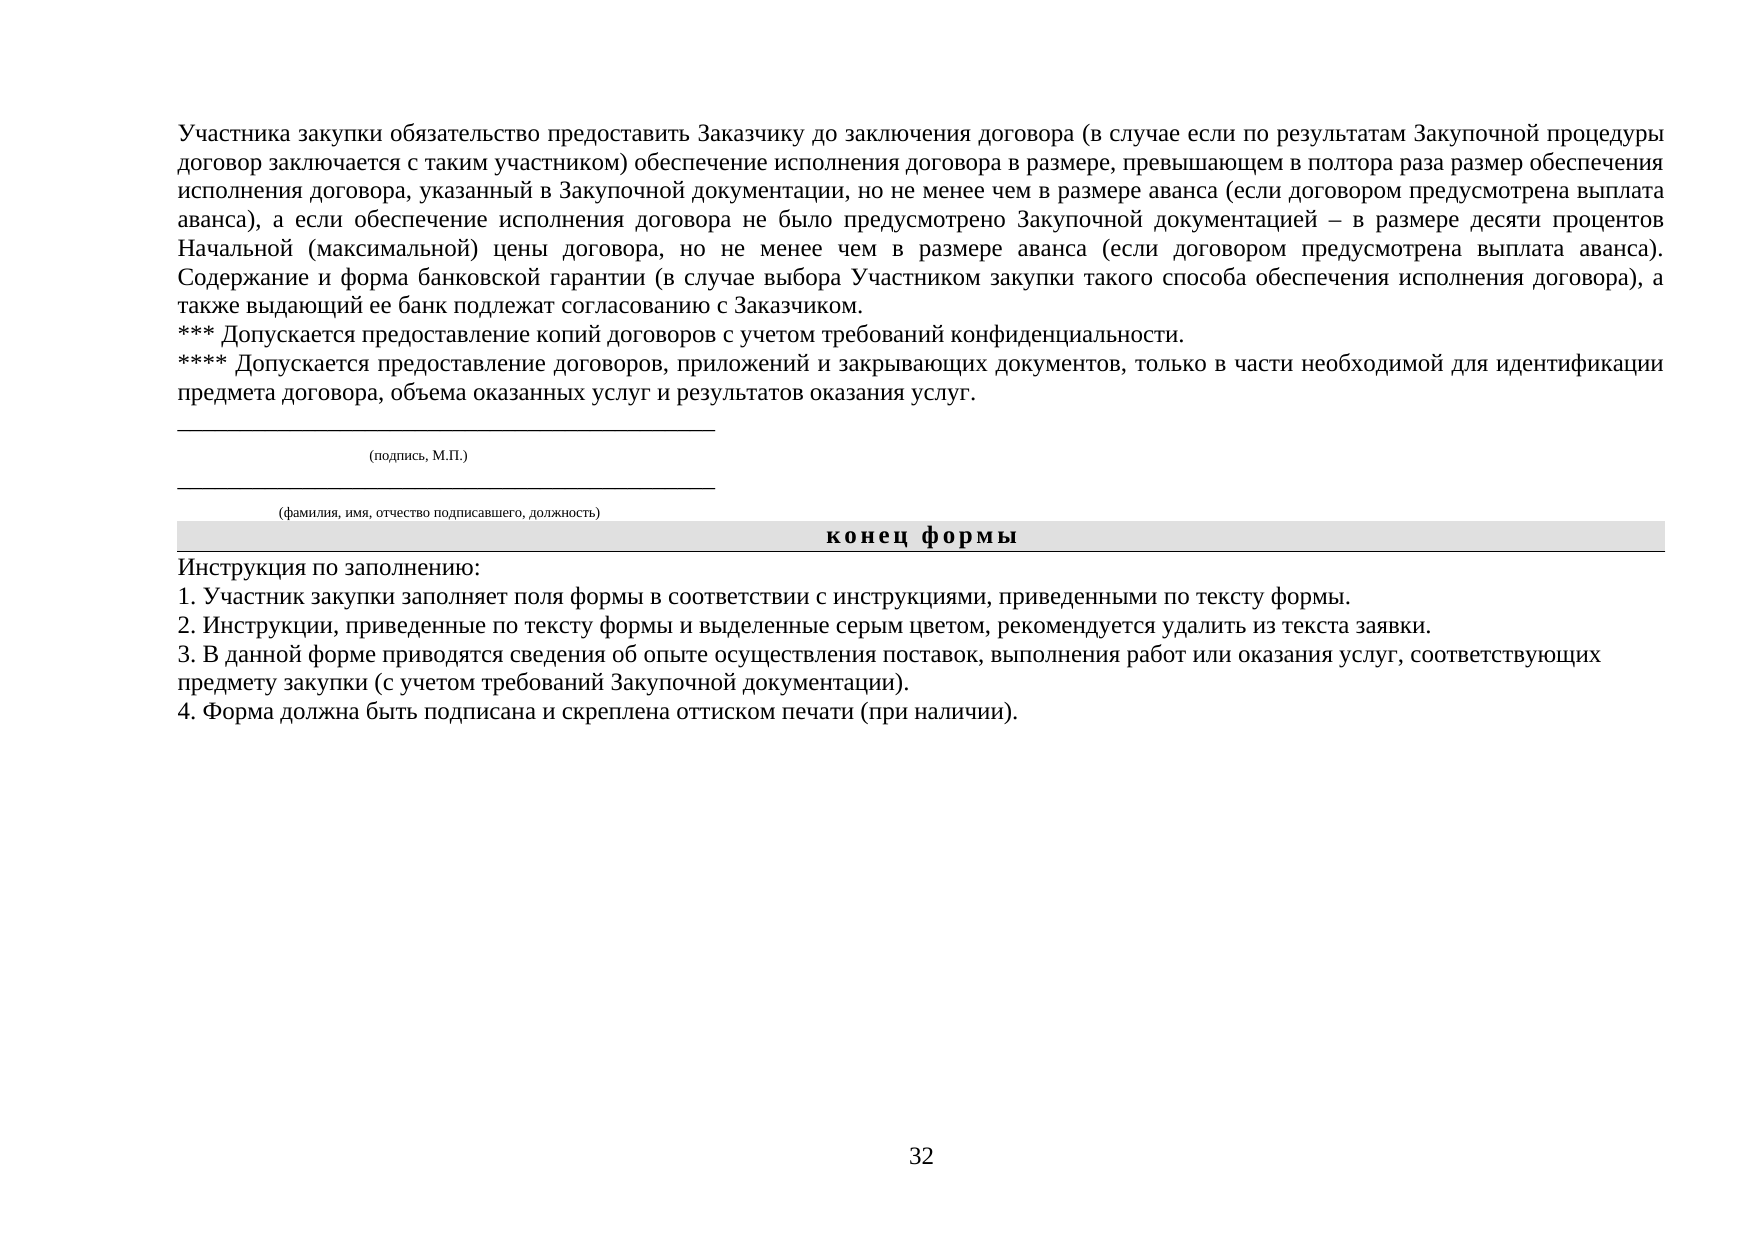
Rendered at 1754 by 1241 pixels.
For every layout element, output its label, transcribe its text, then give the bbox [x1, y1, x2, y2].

text 4. Форма должна быть подписана и скреплена оттиском печати (при наличии). [177, 696, 1665, 725]
text 3. В данной форме приводятся сведения об опыте осуществления поставок, выполнения работ или оказания услуг, соответствующих предмету закупки (с учетом требований Закупочной документации). [177, 639, 1665, 696]
text (подпись, М.П.) [177, 434, 1665, 463]
text **** Допускается предоставление договоров, приложений и закрывающих документов, только в части необходимой для идентификации предмета договора, объема оказанных услуг и результатов оказания услуг. [177, 348, 1665, 406]
text (фамилия, имя, отчество подписавшего, должность) [177, 492, 1665, 521]
text ___________________________________________ [177, 406, 1665, 434]
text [177, 118, 1665, 319]
text 1. Участник закупки заполняет поля формы в соответствии с инструкциями, приведенными по тексту формы. [177, 581, 1665, 610]
text *** Допускается предоставление копий договоров с учетом требований конфиденциальности. [177, 319, 1665, 348]
text конец формы [177, 521, 1665, 551]
text ___________________________________________ [177, 463, 1665, 492]
text Инструкция по заполнению: [177, 552, 1665, 581]
text 2. Инструкции, приведенные по тексту формы и выделенные серым цветом, рекомендуется удалить из текста заявки. [177, 610, 1665, 639]
